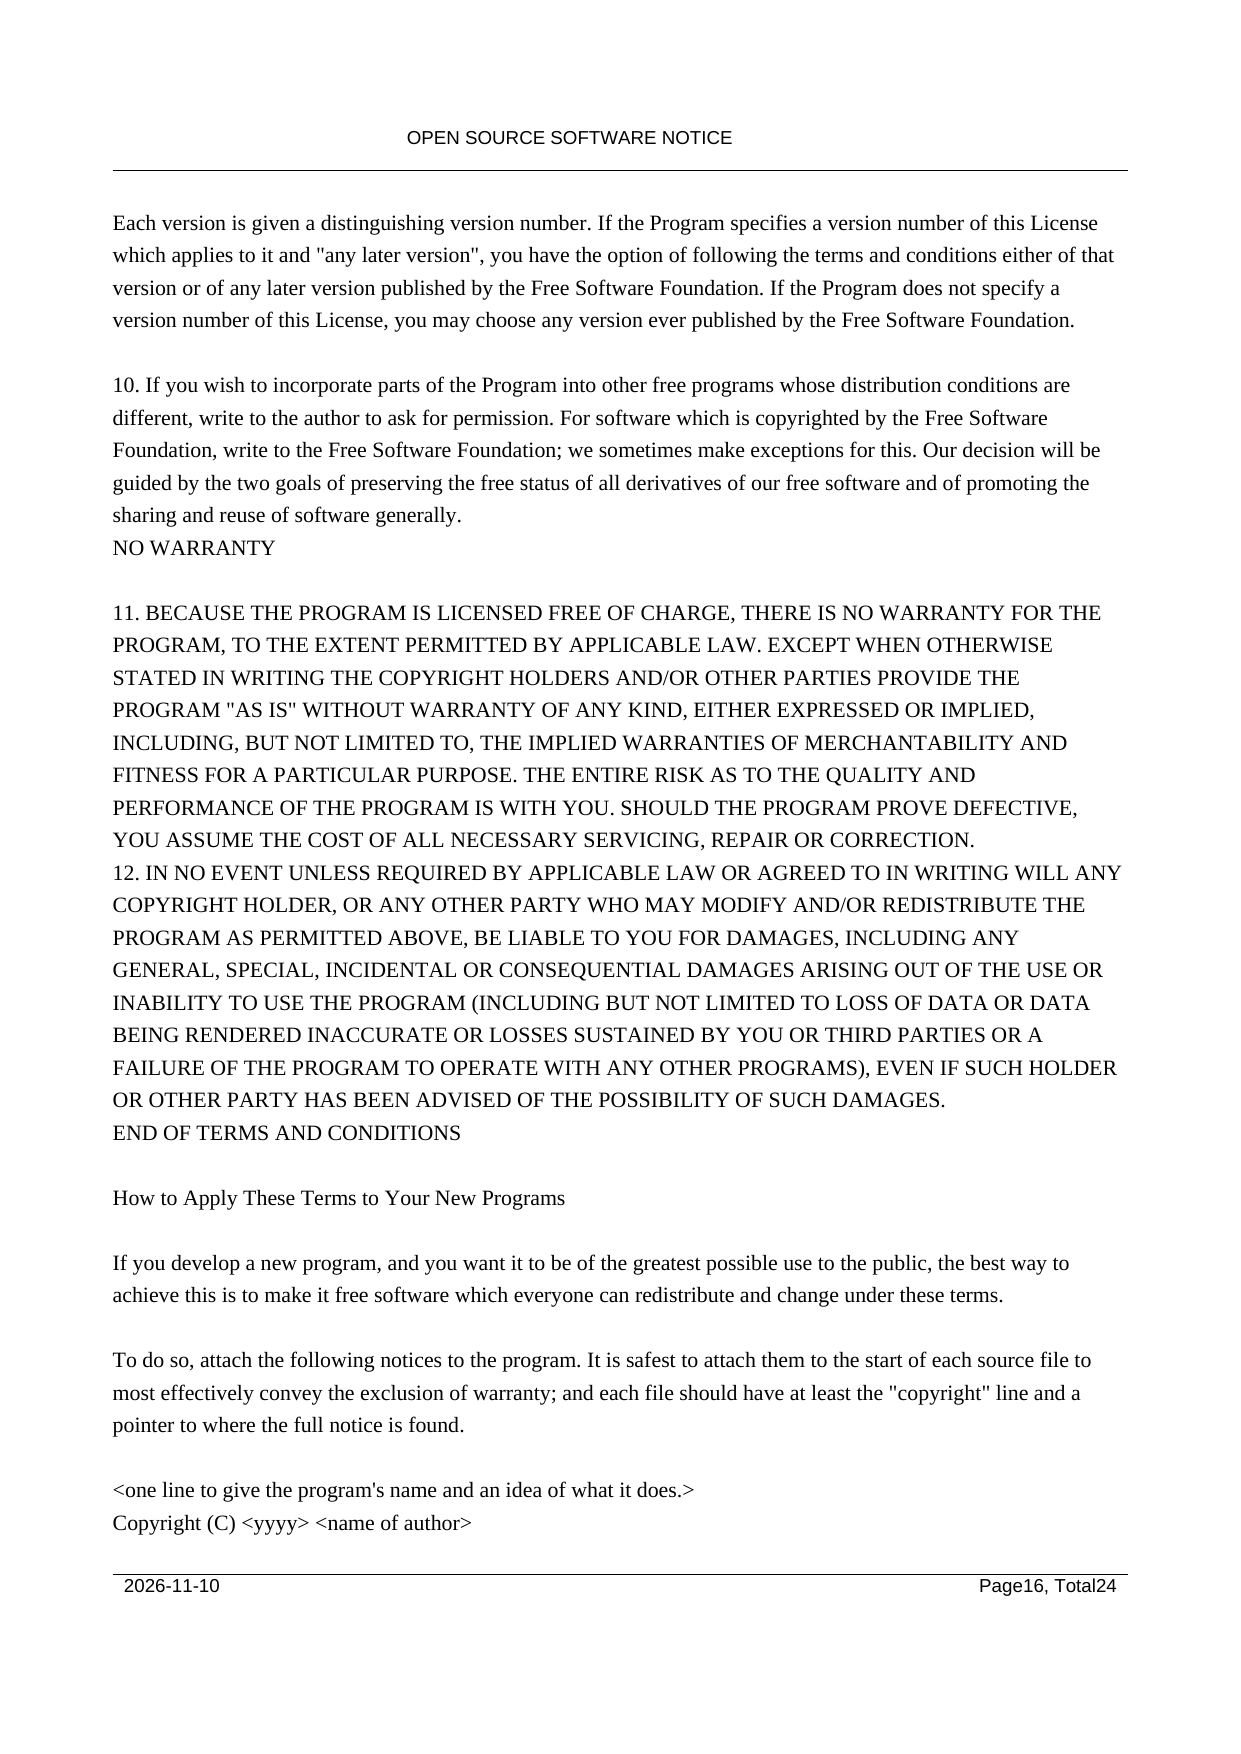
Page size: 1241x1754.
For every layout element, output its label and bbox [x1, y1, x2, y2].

text [112, 206, 1128, 1539]
